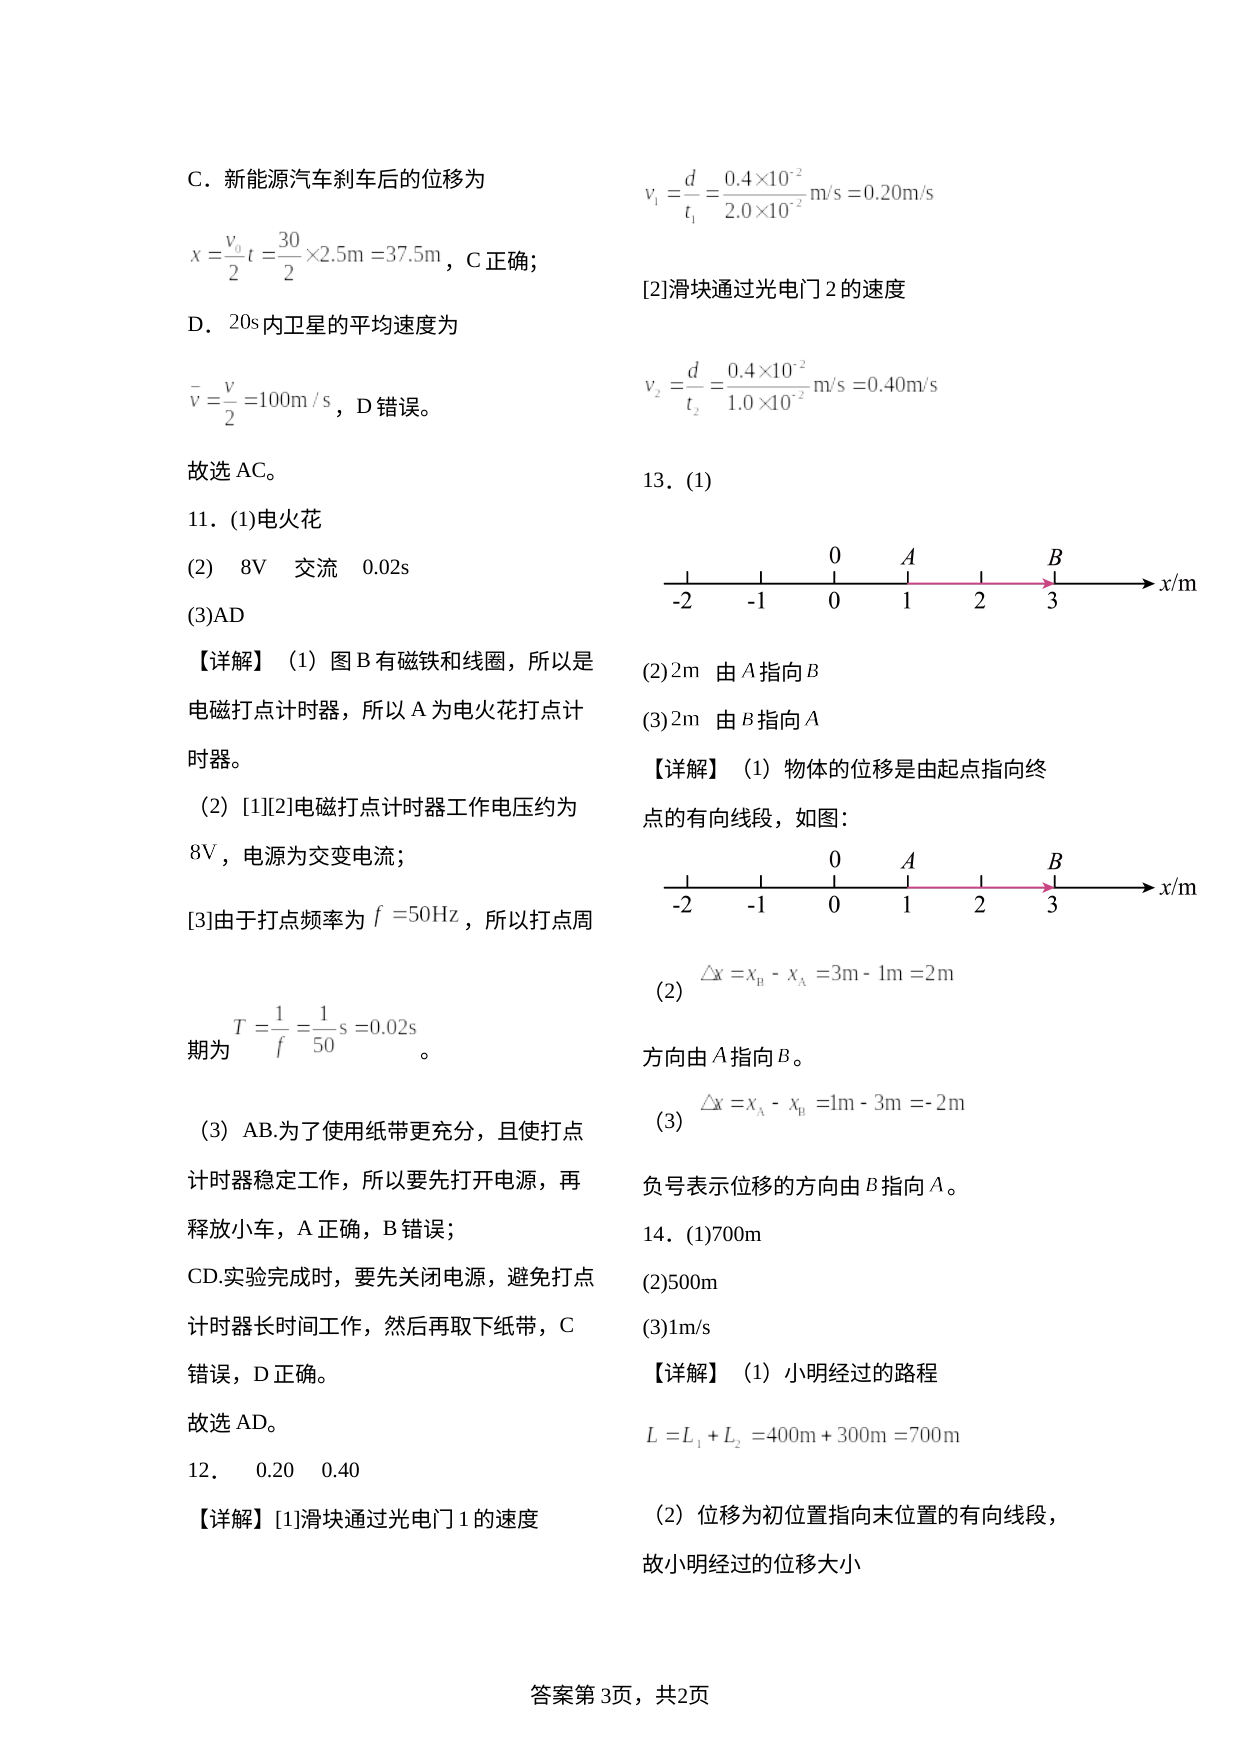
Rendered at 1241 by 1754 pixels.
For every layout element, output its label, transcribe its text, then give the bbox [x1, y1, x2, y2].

text （3）AB.为了使用纸带更充分，且使打点计时器稳定工作，所以要先打开电源，再释放小车，A正确，B错误； [187, 1114, 598, 1244]
text D．内卫星的平均速度为，D错误。 [187, 308, 598, 438]
text 故选AD。 [187, 1405, 598, 1438]
text (3) 由指向 [642, 703, 1053, 736]
text 方向由指向。 [642, 1039, 1053, 1072]
text 【详解】（1）图B有磁铁和线圈，所以是电磁打点计时器，所以A为电火花打点计时器。 [187, 644, 598, 774]
text （2） [642, 959, 1053, 1024]
text 【详解】[1]滑块通过光电门1的速度 [187, 1502, 598, 1534]
text C．新能源汽车刹车后的位移为，C正确； [187, 162, 598, 292]
text 11．(1)电火花 [187, 502, 598, 534]
text （3） [642, 1088, 1053, 1153]
text (3)AD [187, 599, 598, 631]
text [2]滑块通过光电门2的速度 [642, 272, 1053, 451]
text （2）位移为初位置指向末位置的有向线段，故小明经过的位移大小 [642, 1498, 1053, 1579]
text （2）[1][2]电磁打点计时器工作电压约为，电源为交变电流； [187, 789, 598, 871]
text 故选AC。 [187, 454, 598, 486]
text 14．(1)700m [642, 1217, 1053, 1249]
picture [661, 544, 1199, 611]
text 负号表示位移的方向由指向。 [642, 1169, 1053, 1201]
text (2)500m [642, 1265, 1053, 1298]
picture [661, 848, 1199, 915]
text [3]由于打点频率为，所以打点周期为。 [187, 887, 598, 1098]
text (2) 8V 交流 0.02s [187, 550, 598, 583]
text 【详解】（1）小明经过的路程 [642, 1356, 1053, 1486]
text (2) 由指向 [642, 655, 1053, 687]
text 13．(1) [642, 463, 1053, 642]
text 【详解】（1）物体的位移是由起点指向终点的有向线段，如图： [642, 751, 1053, 833]
text 【详解】[1]滑块通过光电门1的速度 [642, 162, 1053, 259]
text (3)1m/s [642, 1310, 1053, 1343]
text 12． 0.20 0.40 [187, 1454, 598, 1486]
text CD.实验完成时，要先关闭电源，避免打点计时器长时间工作，然后再取下纸带，C错误，D正确。 [187, 1259, 598, 1389]
